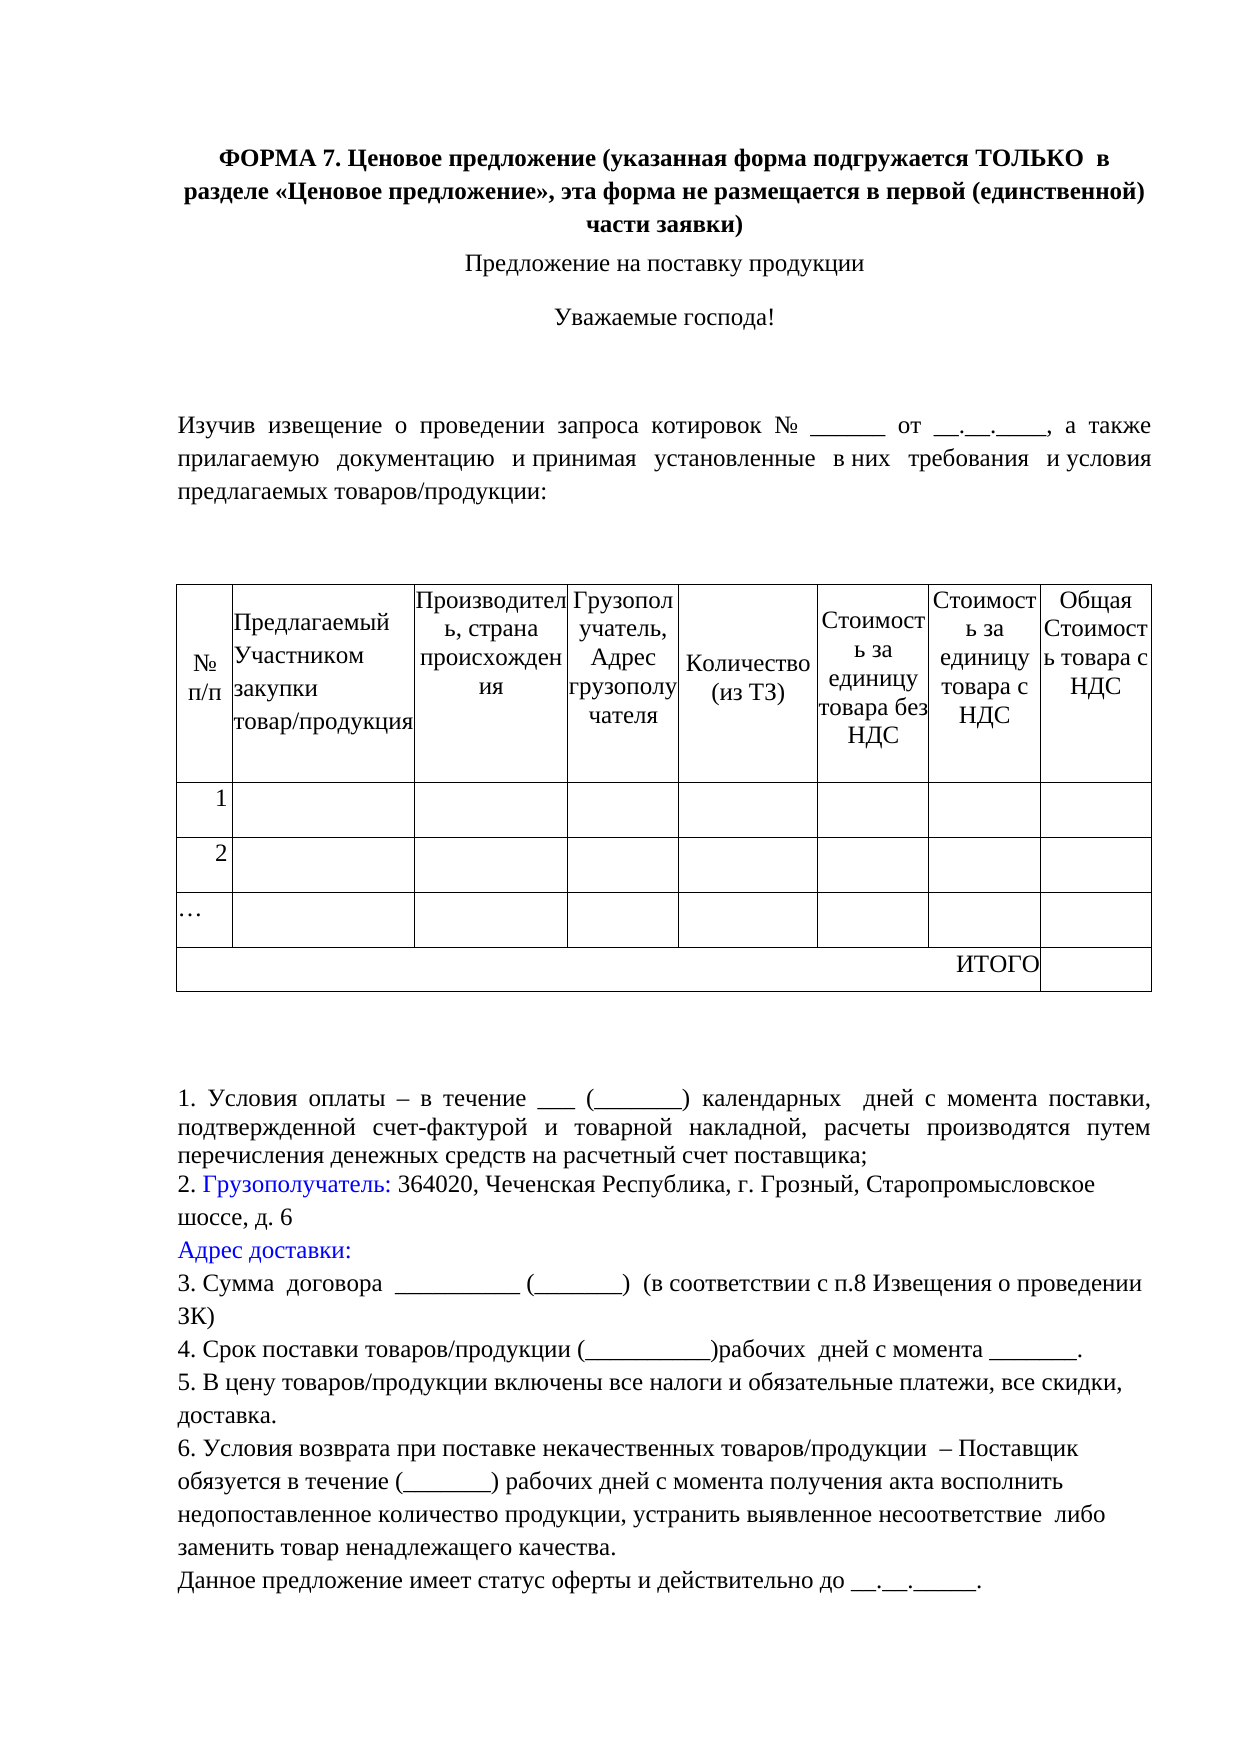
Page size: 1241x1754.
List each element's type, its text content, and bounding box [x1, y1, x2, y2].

text 4. Срок поставки товаров/продукции (__________)рабочих дней с момента _______. [177, 1334, 1152, 1363]
table_cell [818, 783, 928, 837]
table_cell [1041, 783, 1151, 837]
table_header Стоимость за единицу товара с НДС [929, 585, 1040, 782]
table_cell [415, 838, 567, 892]
text Изучив извещение о проведении запроса котировок № ______ от __.__.____, а также прилагаемую документацию и принимая установленные в них требования и условия предлагаемых товаров/продукции: [177, 410, 1152, 505]
table_header Количество (из ТЗ) [679, 585, 817, 782]
table_cell [679, 783, 817, 837]
table_cell [415, 783, 567, 837]
text 2. Грузополучатель: 364020, Чеченская Республика, г. Грозный, Старопромысловское шоссе, д. 6 [177, 1169, 1152, 1231]
table_header Стоимость за единицу товара без НДС [818, 585, 928, 782]
table_cell [568, 783, 678, 837]
table_cell [818, 838, 928, 892]
text Адрес доставки: [177, 1235, 1152, 1264]
text 5. В цену товаров/продукции включены все налоги и обязательные платежи, все скидки, доставка. [177, 1367, 1152, 1429]
subtitle ФОРМА 7. Ценовое предложение (указанная форма подгружается ТОЛЬКО в разделе «Ценовое предложение», эта форма не размещается в первой (единственной) части заявки) [177, 143, 1152, 238]
table_cell [679, 838, 817, 892]
table_cell … [177, 893, 232, 947]
text Предложение на поставку продукции [177, 248, 1152, 277]
table_cell [818, 893, 928, 947]
table_cell 2 [177, 838, 232, 892]
table_header № п/п [177, 585, 232, 782]
table_cell [233, 838, 414, 892]
table_cell [1041, 948, 1151, 991]
table_cell [415, 893, 567, 947]
table_cell [233, 893, 414, 947]
text Данное предложение имеет статус оферты и действительно до __.__._____. [177, 1565, 1152, 1594]
table_cell 1 [177, 783, 232, 837]
table_header Производитель, страна происхождения [415, 585, 567, 782]
table_header Грузополучатель, Адрес грузополучателя [568, 585, 678, 782]
table_cell [679, 893, 817, 947]
text 3. Сумма договора __________ (_______) (в соответствии с п.8 Извещения о проведении ЗК) [177, 1268, 1152, 1330]
table_cell [1041, 893, 1151, 947]
table_cell [233, 783, 414, 837]
list 1. Условия оплаты – в течение ___ (_______) календарных дней с момента поставки, подтвержденной счет-фактурой и товарной накладной, расчеты производятся путем перечисления денежных средств на расчетный счет поставщика; [177, 1083, 1152, 1169]
table_cell [1041, 838, 1151, 892]
text 6. Условия возврата при поставке некачественных товаров/продукции – Поставщик обязуется в течение (_______) рабочих дней с момента получения акта восполнить недопоставленное количество продукции, устранить выявленное несоответствие либо заменить товар ненадлежащего качества. [177, 1433, 1152, 1561]
table_cell [929, 838, 1040, 892]
table_cell [568, 838, 678, 892]
text Уважаемые господа! [177, 302, 1152, 331]
table_header Общая Стоимость товара с НДС [1041, 585, 1151, 782]
table_cell [929, 783, 1040, 837]
table_cell [568, 893, 678, 947]
table_header Предлагаемый Участником закупки товар/продукция [233, 585, 414, 782]
table_cell ИТОГО [177, 948, 1040, 991]
table_cell [929, 893, 1040, 947]
